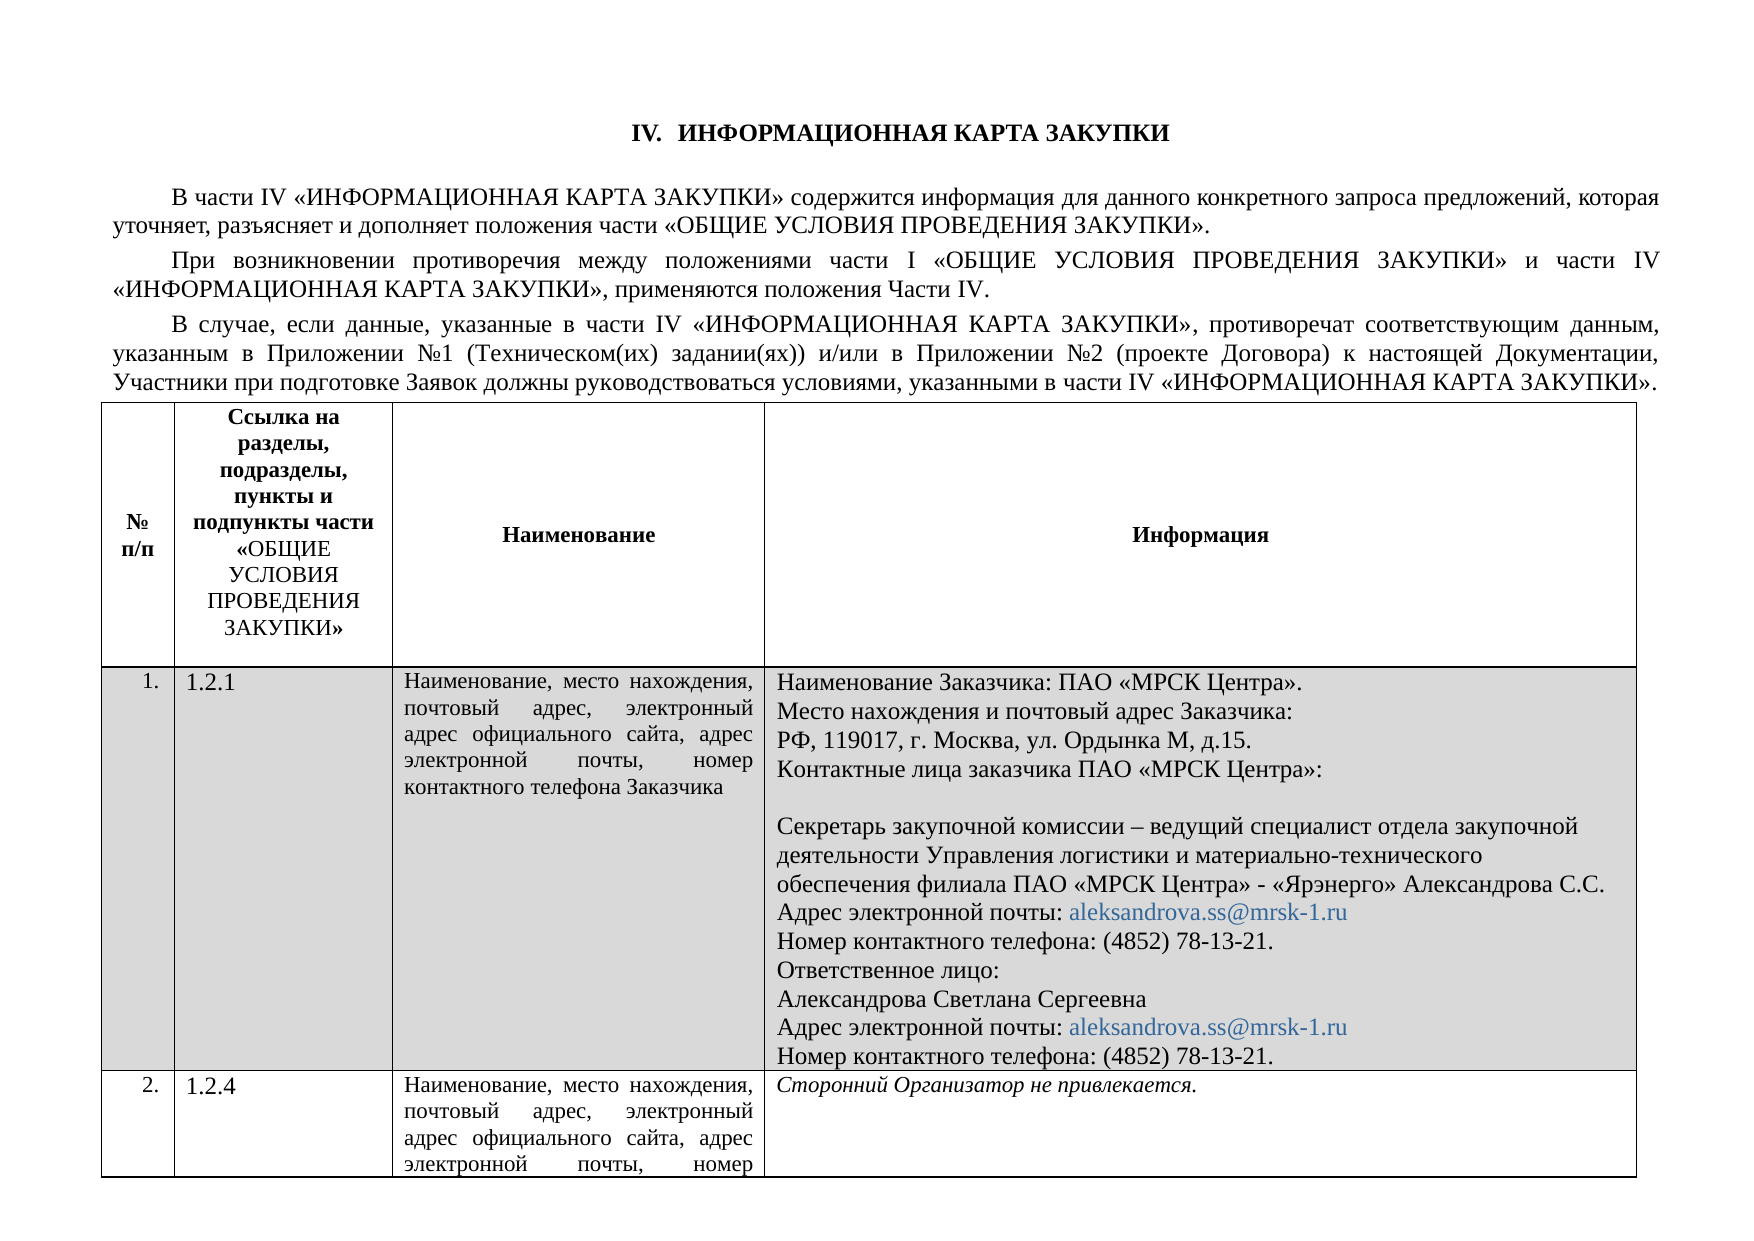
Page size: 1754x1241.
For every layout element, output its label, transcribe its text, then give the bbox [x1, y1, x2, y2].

text При возникновении противоречия между положениями части I «ОБЩИЕ УСЛОВИЯ ПРОВЕДЕНИЯ ЗАКУПКИ» и части IV «ИНФОРМАЦИОННАЯ КАРТА ЗАКУПКИ», применяются положения Части IV. [112, 246, 1660, 303]
table_cell [102, 668, 174, 1070]
table_cell [102, 1071, 174, 1176]
text В части IV «ИНФОРМАЦИОННАЯ КАРТА ЗАКУПКИ» содержится информация для данного конкретного запроса предложений, которая уточняет, разъясняет и дополняет положения части «ОБЩИЕ УСЛОВИЯ ПРОВЕДЕНИЯ ЗАКУПКИ». [112, 182, 1660, 239]
table_cell 1.2.4 [175, 1071, 392, 1176]
table_header Информация [765, 403, 1636, 666]
table_cell 1.2.1 [175, 668, 392, 1070]
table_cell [765, 1071, 1636, 1176]
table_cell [393, 1071, 764, 1176]
table_header Наименование [393, 403, 764, 666]
table_cell Наименование Заказчика: ПАО «МРСК Центра». Место нахождения и почтовый адрес Заказчика: РФ, 119017, г. Москва, ул. Ордынка М, д.15. Контактные лица заказчика ПАО «МРСК Центра»: Секретарь закупочной комиссии – ведущий специалист отдела закупочной деятельности Управления логистики и материально-технического обеспечения филиала ПАО «МРСК Центра» - «Ярэнерго» Александрова С.С. Адрес электронной почты: aleksandrova.ss@mrsk-1.ru Номер контактного телефона: (4852) 78-13-21. Ответственное лицо: Александрова Светлана Сергеевна Адрес электронной почты: aleksandrova.ss@mrsk-1.ru Номер контактного телефона: (4852) 78-13-21. [765, 668, 1636, 1070]
table_header Ссылка на разделы, подразделы, пункты и подпункты части «ОБЩИЕ УСЛОВИЯ ПРОВЕДЕНИЯ ЗАКУПКИ» [175, 403, 392, 666]
table_header № п/п [102, 403, 174, 666]
text В случае, если данные, указанные в части IV «ИНФОРМАЦИОННАЯ КАРТА ЗАКУПКИ», противоречат соответствующим данным, указанным в Приложении №1 (Техническом(их) задании(ях)) и/или в Приложении №2 (проекте Договора) к настоящей Документации, Участники при подготовке Заявок должны руководствоваться условиями, указанными в части IV «ИНФОРМАЦИОННАЯ КАРТА ЗАКУПКИ». [112, 309, 1660, 396]
table_cell Наименование, место нахождения, почтовый адрес, электронный адрес официального сайта, адрес электронной почты, номер контактного телефона Заказчика [393, 668, 764, 1070]
subtitle ИНФОРМАЦИОННАЯ КАРТА ЗАКУПКИ [112, 118, 1660, 147]
